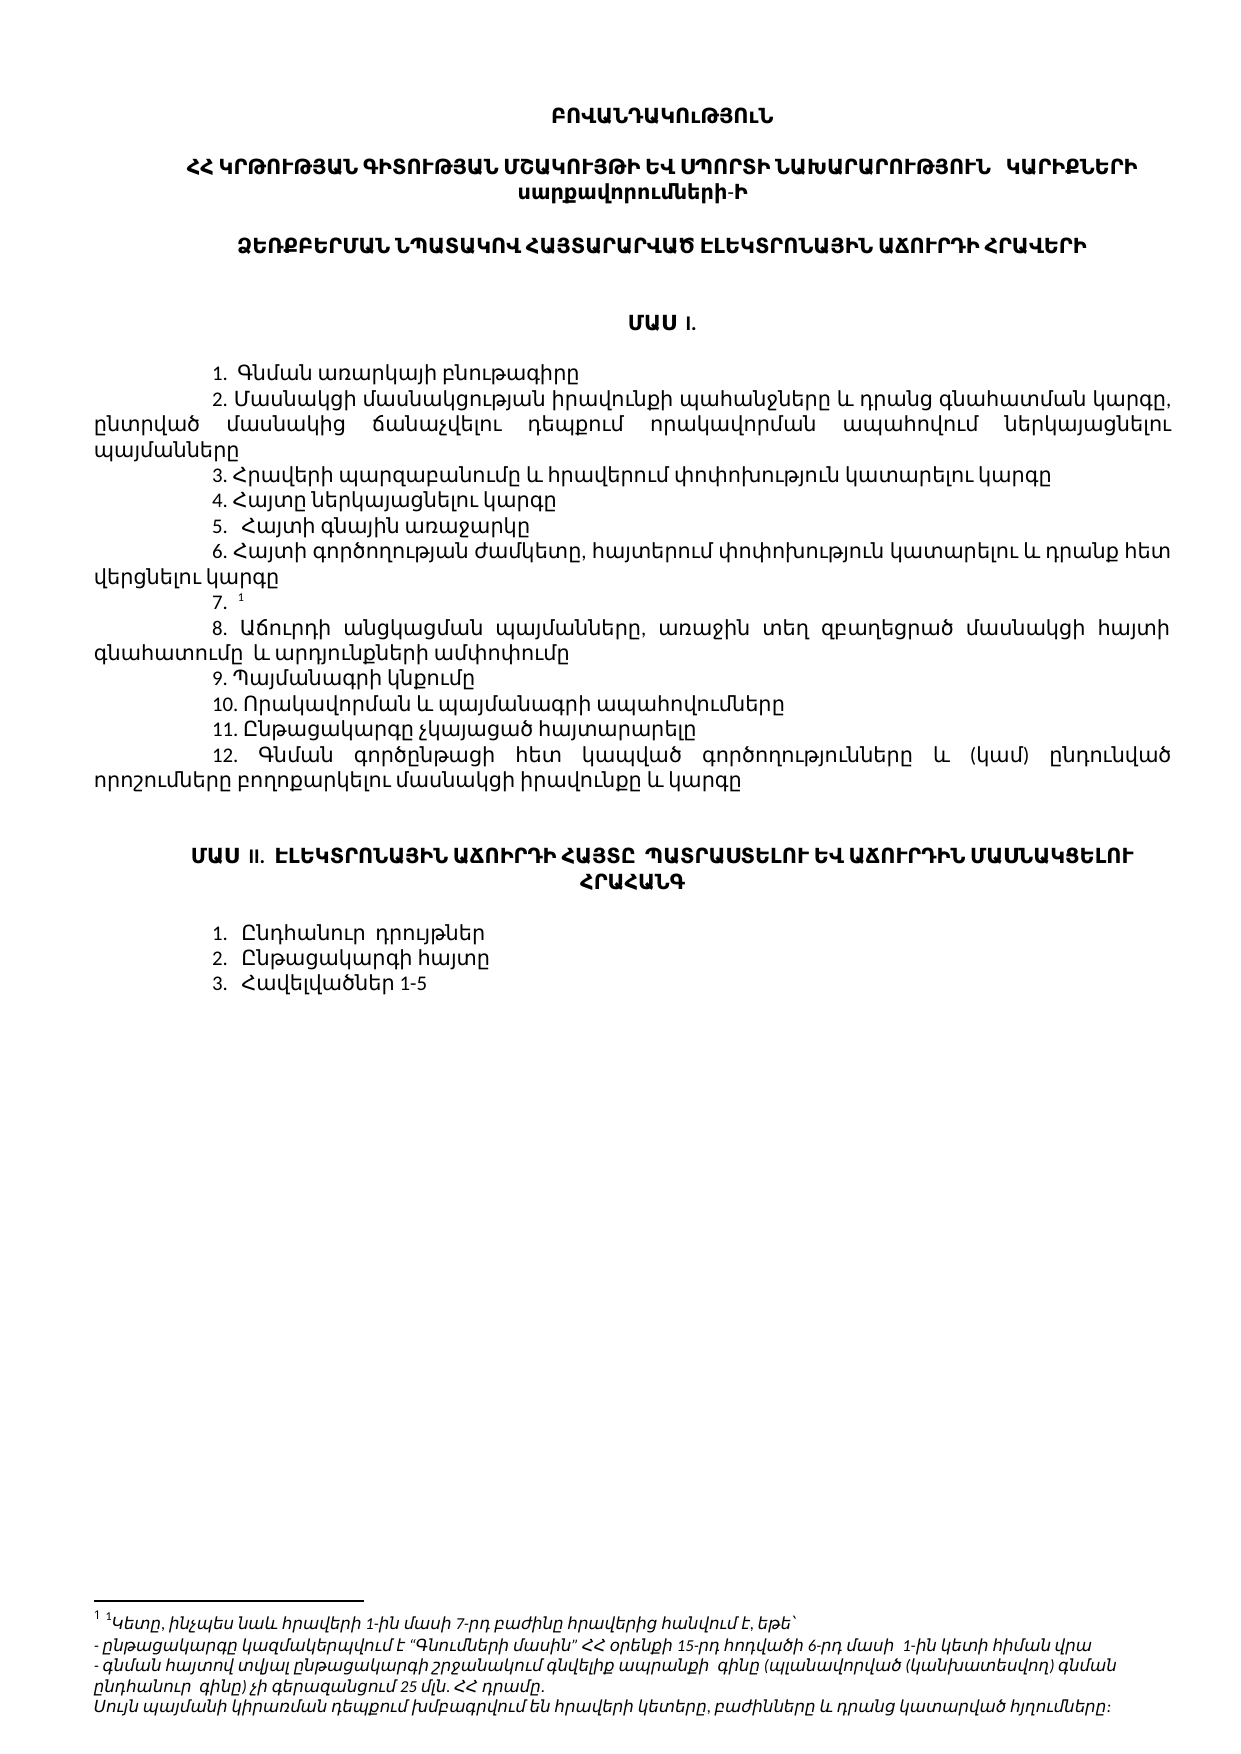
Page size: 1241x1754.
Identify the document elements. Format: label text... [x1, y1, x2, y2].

text ԲՈՎԱՆԴԱԿՈւԹՅՈւՆ [94, 103, 1171, 128]
text 11. Ընթացակարգը չկայացած հայտարարելը [94, 716, 1171, 742]
text 3. Հրավերի պարզաբանումը և հրավերում փոփոխություն կատարելու կարգը [94, 462, 1171, 488]
text ՄԱՍ I. [94, 310, 1171, 335]
text 4. Հայտը ներկայացնելու կարգը [94, 488, 1171, 513]
text 7. 1 [94, 589, 1171, 615]
text 6. Հայտի գործողության ժամկետը, հայտերում փոփոխություն կատարելու և դրանք հետ վերցնելու կարգը [94, 538, 1171, 589]
text 9. Պայմանագրի կնքումը [94, 666, 1171, 691]
text 3. Հավելվածներ 1-5 [94, 971, 1171, 996]
text ՁԵՌՔԲԵՐՄԱՆ ՆՊԱՏԱԿՈՎ ՀԱՅՏԱՐԱՐՎԱԾ ԷԼԵԿՏՐՈՆԱՅԻՆ ԱՃՈՒՐԴԻ ՀՐԱՎԵՐԻ [94, 233, 1171, 259]
text 2. Մասնակցի մասնակցության իրավունքի պահանջները և դրանց գնահատման կարգը, ընտրված մասնակից ճանաչվելու դեպքում որակավորման ապահովում ներկայացնելու պայմանները [94, 386, 1171, 462]
text ՀՀ ԿՐԹՈՒԹՅԱՆ ԳԻՏՈՒԹՅԱՆ ՄՇԱԿՈՒՅԹԻ ԵՎ ՍՊՈՐՏԻ ՆԱԽԱՐԱՐՈՒԹՅՈՒՆ ԿԱՐԻՔՆԵՐԻ սարքավորումների-Ի [94, 154, 1171, 205]
text 2. Ընթացակարգի հայտը [94, 945, 1171, 971]
text 10. Որակավորման և պայմանագրի ապահովումները [94, 691, 1171, 716]
text 8. Աճուրդի անցկացման պայմանները, առաջին տեղ զբաղեցրած մասնակցի հայտի գնահատումը և արդյունքների ամփոփումը [94, 615, 1171, 666]
text 5. Հայտի գնային առաջարկը [94, 513, 1171, 538]
text ՄԱՍ II. ԷԼԵԿՏՐՈՆԱՅԻՆ ԱՃՈԻՐԴԻ ՀԱՅՏԸ ՊԱՏՐԱՍՏԵԼՈՒ ԵՎ ԱՃՈՒՐԴԻՆ ՄԱՍՆԱԿՑԵԼՈՒ ՀՐԱՀԱՆԳ [94, 843, 1171, 894]
text 1. Գնման առարկայի բնութագիրը [94, 361, 1171, 386]
text 12. Գնման գործընթացի հետ կապված գործողությունները և (կամ) ընդունված որոշումները բողոքարկելու մասնակցի իրավունքը և կարգը [94, 742, 1171, 793]
text 1. Ընդհանուր դրույթներ [94, 920, 1171, 945]
